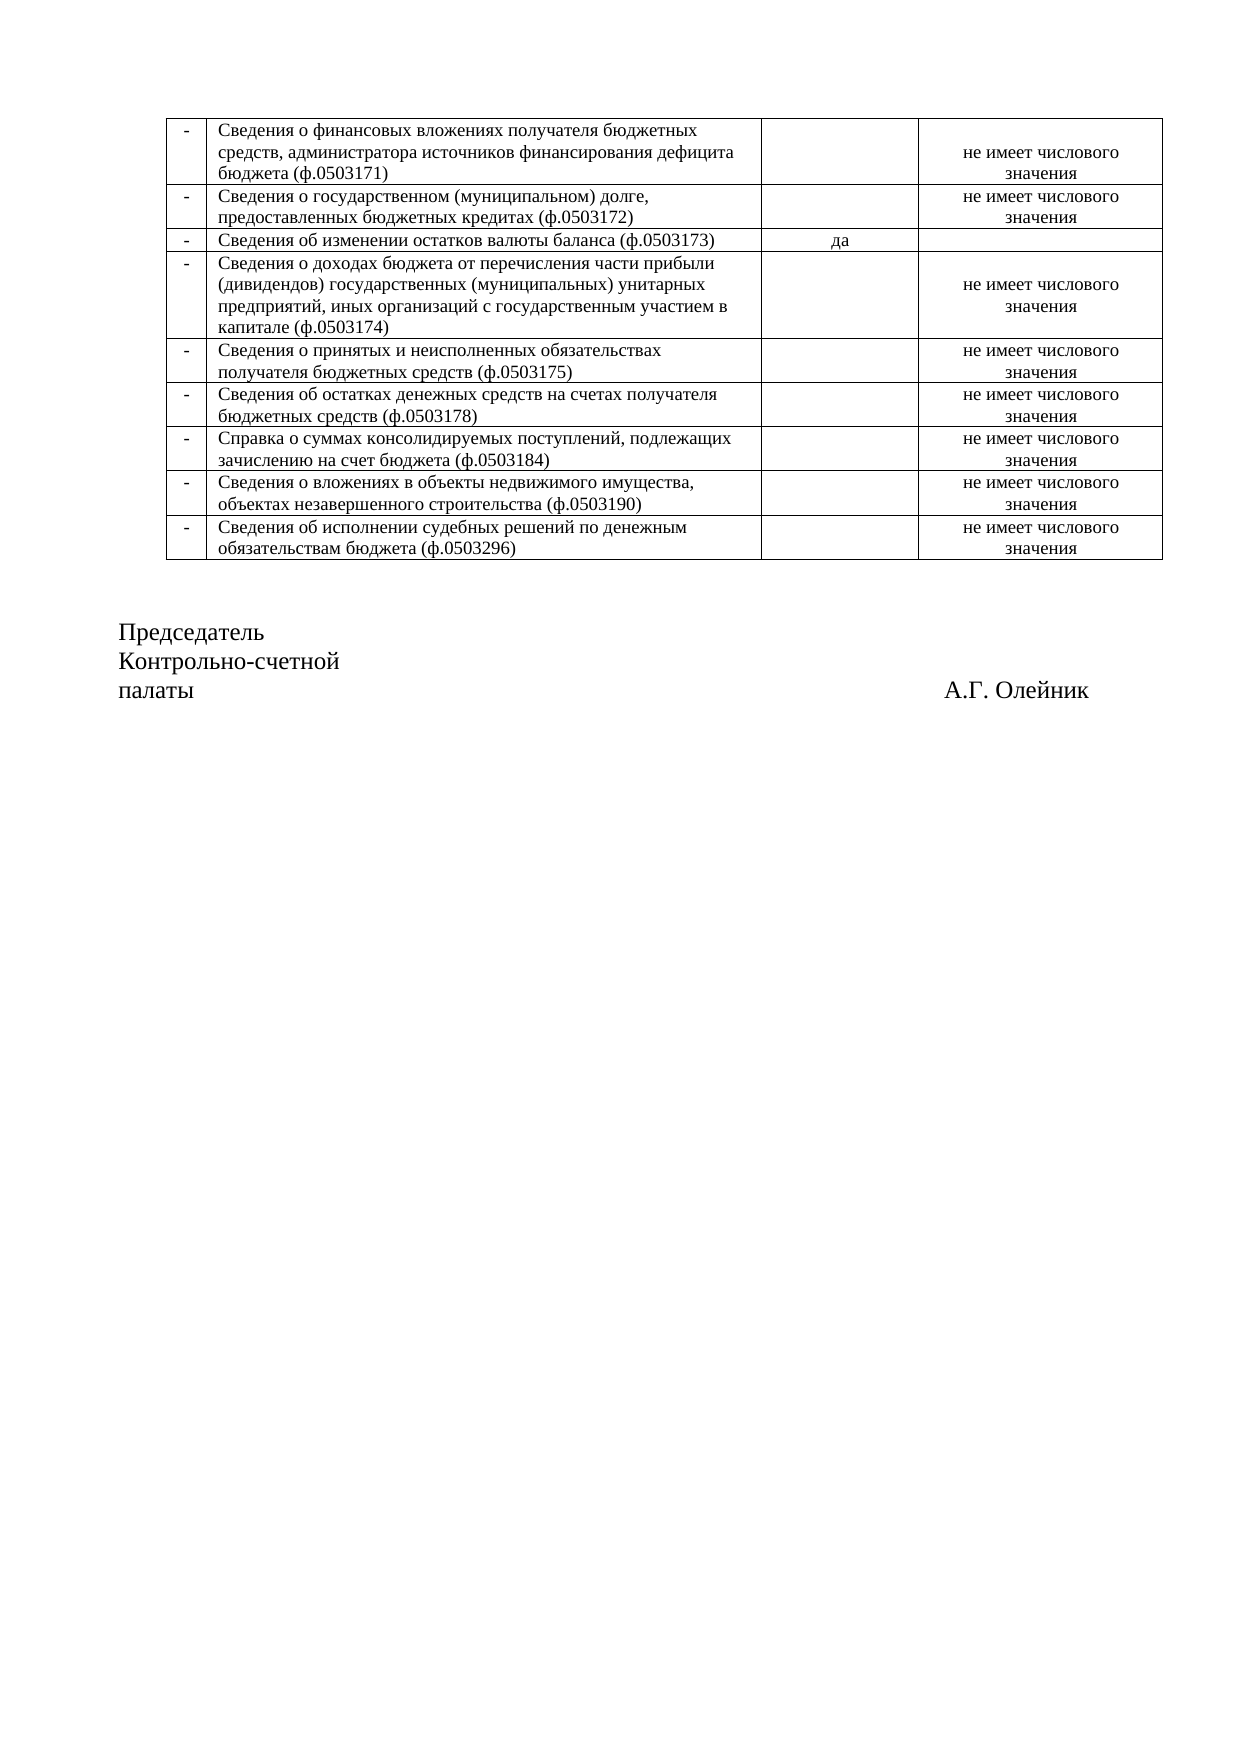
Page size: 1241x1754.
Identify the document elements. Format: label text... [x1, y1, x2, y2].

table_cell [762, 185, 918, 228]
table_cell - [167, 339, 206, 382]
table_cell [762, 252, 918, 338]
table_cell - [167, 119, 206, 184]
text Контрольно-счетной [118, 646, 1152, 675]
table_cell Сведения об исполнении судебных решений по денежным обязательствам бюджета (ф.0503296) [207, 516, 761, 559]
table_cell [919, 229, 1162, 251]
table_cell Сведения об изменении остатков валюты баланса (ф.0503173) [207, 229, 761, 251]
table_cell - [167, 383, 206, 426]
table_cell [762, 471, 918, 514]
table_cell - [167, 516, 206, 559]
table_cell [762, 383, 918, 426]
table_cell Сведения о финансовых вложениях получателя бюджетных средств, администратора источников финансирования дефицита бюджета (ф.0503171) [207, 119, 761, 184]
table_cell Сведения о государственном (муниципальном) долге, предоставленных бюджетных кредитах (ф.0503172) [207, 185, 761, 228]
table_cell не имеет числового значения [919, 383, 1162, 426]
table_cell не имеет числового значения [919, 471, 1162, 514]
table_cell - [167, 252, 206, 338]
table_cell - [167, 427, 206, 470]
table_cell Сведения о вложениях в объекты недвижимого имущества, объектах незавершенного строительства (ф.0503190) [207, 471, 761, 514]
table_cell Сведения о доходах бюджета от перечисления части прибыли (дивидендов) государственных (муниципальных) унитарных предприятий, иных организаций с государственным участием в капитале (ф.0503174) [207, 252, 761, 338]
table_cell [919, 119, 1162, 184]
table_cell - [167, 471, 206, 514]
table_cell Сведения о принятых и неисполненных обязательствах получателя бюджетных средств (ф.0503175) [207, 339, 761, 382]
table_cell - [167, 185, 206, 228]
table_cell - [167, 229, 206, 251]
table_cell не имеет числового значения [919, 185, 1162, 228]
table_cell Сведения об остатках денежных средств на счетах получателя бюджетных средств (ф.0503178) [207, 383, 761, 426]
table_cell не имеет числового значения [919, 252, 1162, 338]
table_cell Справка о суммах консолидируемых поступлений, подлежащих зачислению на счет бюджета (ф.0503184) [207, 427, 761, 470]
table_cell да [762, 229, 918, 251]
text палаты А.Г. Олейник [118, 675, 1152, 703]
table_cell [762, 516, 918, 559]
table_cell не имеет числового значения [919, 427, 1162, 470]
table_cell [762, 339, 918, 382]
table_cell не имеет числового значения [919, 516, 1162, 559]
table_cell [762, 119, 918, 184]
table_cell [762, 427, 918, 470]
text Председатель [118, 617, 1152, 646]
table_cell не имеет числового значения [919, 339, 1162, 382]
